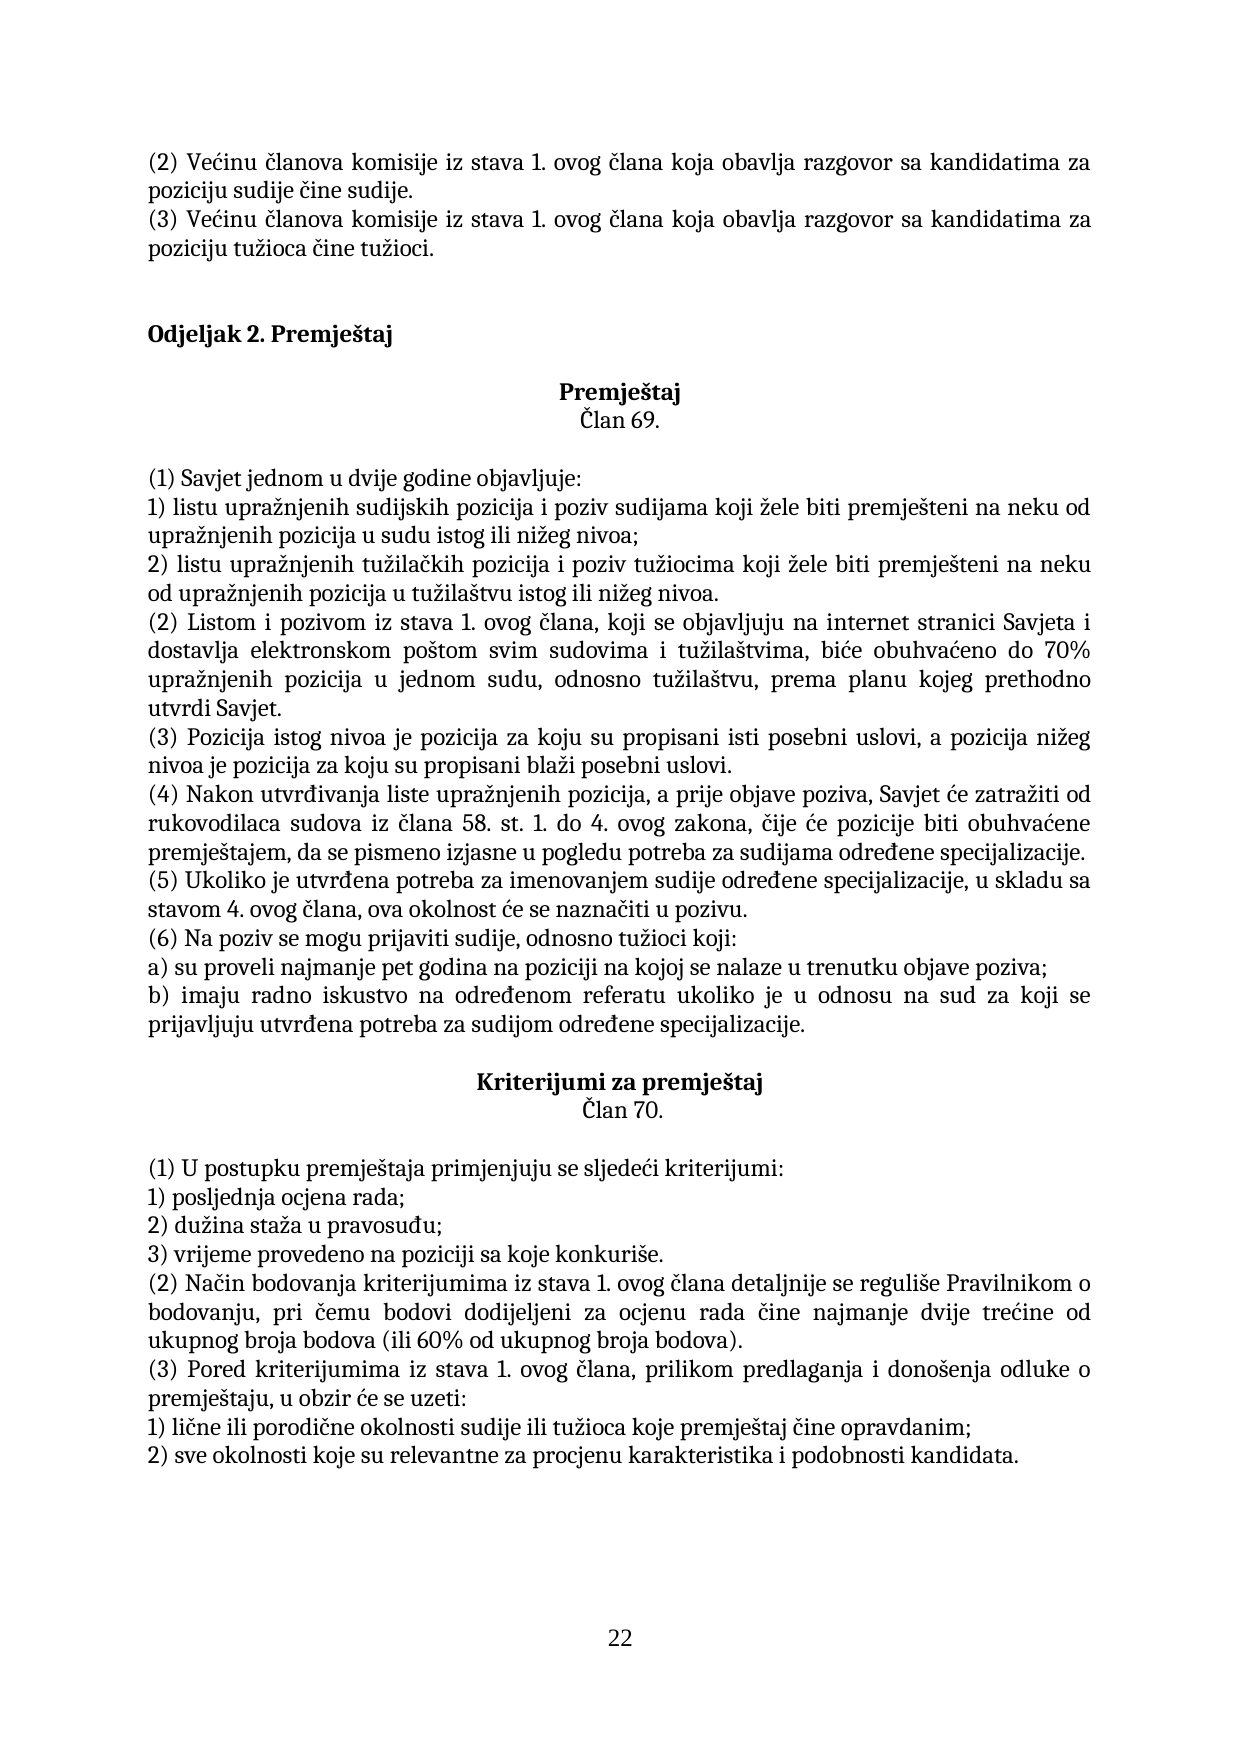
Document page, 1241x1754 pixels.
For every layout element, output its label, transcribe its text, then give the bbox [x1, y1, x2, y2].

text (2) Većinu članova komisije iz stava 1. ovog člana koja obavlja razgovor sa kandidatima za poziciju sudije čine sudije. [148, 148, 1093, 205]
text Premještaj [148, 378, 1093, 406]
text b) imaju radno iskustvo na određenom referatu ukoliko je u odnosu na sud za koji se prijavljuju utvrđena potreba za sudijom određene specijalizacije. [148, 981, 1093, 1039]
text 3) vrijeme provedeno na poziciji sa koje konkuriše. [148, 1240, 1093, 1269]
text (2) Listom i pozivom iz stava 1. ovog člana, koji se objavljuju na internet stranici Savjeta i dostavlja elektronskom poštom svim sudovima i tužilaštvima, biće obuhvaćeno do 70% upražnjenih pozicija u jednom sudu, odnosno tužilaštvu, prema planu kojeg prethodno utvrdi Savjet. [148, 608, 1093, 723]
text (4) Nakon utvrđivanja liste upražnjenih pozicija, a prije objave poziva, Savjet će zatražiti od rukovodilaca sudova iz člana 58. st. 1. do 4. ovog zakona, čije će pozicije biti obuhvaćene premještajem, da se pismeno izjasne u pogledu potreba za sudijama određene specijalizacije. [148, 780, 1093, 866]
text (1) Savjet jednom u dvije godine objavljuje: [148, 464, 1093, 493]
text 1) lične ili porodične okolnosti sudije ili tužioca koje premještaj čine opravdanim; [148, 1413, 1093, 1441]
text (2) Način bodovanja kriterijumima iz stava 1. ovog člana detaljnije se reguliše Pravilnikom o bodovanju, pri čemu bodovi dodijeljeni za ocjenu rada čine najmanje dvije trećine od ukupnog broja bodova (ili 60% od ukupnog broja bodova). [148, 1269, 1093, 1355]
text a) su proveli najmanje pet godina na poziciji na kojoj se nalaze u trenutku objave poziva; [148, 953, 1093, 981]
text 2) sve okolnosti koje su relevantne za procjenu karakteristika i podobnosti kandidata. [148, 1441, 1093, 1470]
text (3) Pored kriterijumima iz stava 1. ovog člana, prilikom predlaganja i donošenja odluke o premještaju, u obzir će se uzeti: [148, 1355, 1093, 1413]
text Kriterijumi za premještaj [148, 1068, 1093, 1096]
text (3) Pozicija istog nivoa je pozicija za koju su propisani isti posebni uslovi, a pozicija nižeg nivoa je pozicija za koju su propisani blaži posebni uslovi. [148, 723, 1093, 780]
text Član 69. [148, 406, 1093, 435]
text 1) posljednja ocjena rada; [148, 1183, 1093, 1211]
text (5) Ukoliko je utvrđena potreba za imenovanjem sudije određene specijalizacije, u skladu sa stavom 4. ovog člana, ova okolnost će se naznačiti u pozivu. [148, 866, 1093, 924]
text (1) U postupku premještaja primjenjuju se sljedeći kriterijumi: [148, 1154, 1093, 1183]
text 2) listu upražnjenih tužilačkih pozicija i poziv tužiocima koji žele biti premješteni na neku od upražnjenih pozicija u tužilaštvu istog ili nižeg nivoa. [148, 550, 1093, 608]
text (3) Većinu članova komisije iz stava 1. ovog člana koja obavlja razgovor sa kandidatima za poziciju tužioca čine tužioci. [148, 205, 1093, 263]
text Odjeljak 2. Premještaj [148, 320, 1093, 349]
text (6) Na poziv se mogu prijaviti sudije, odnosno tužioci koji: [148, 924, 1093, 953]
text 1) listu upražnjenih sudijskih pozicija i poziv sudijama koji žele biti premješteni na neku od upražnjenih pozicija u sudu istog ili nižeg nivoa; [148, 493, 1093, 550]
text 2) dužina staža u pravosuđu; [148, 1211, 1093, 1240]
text Član 70. [148, 1096, 1093, 1125]
